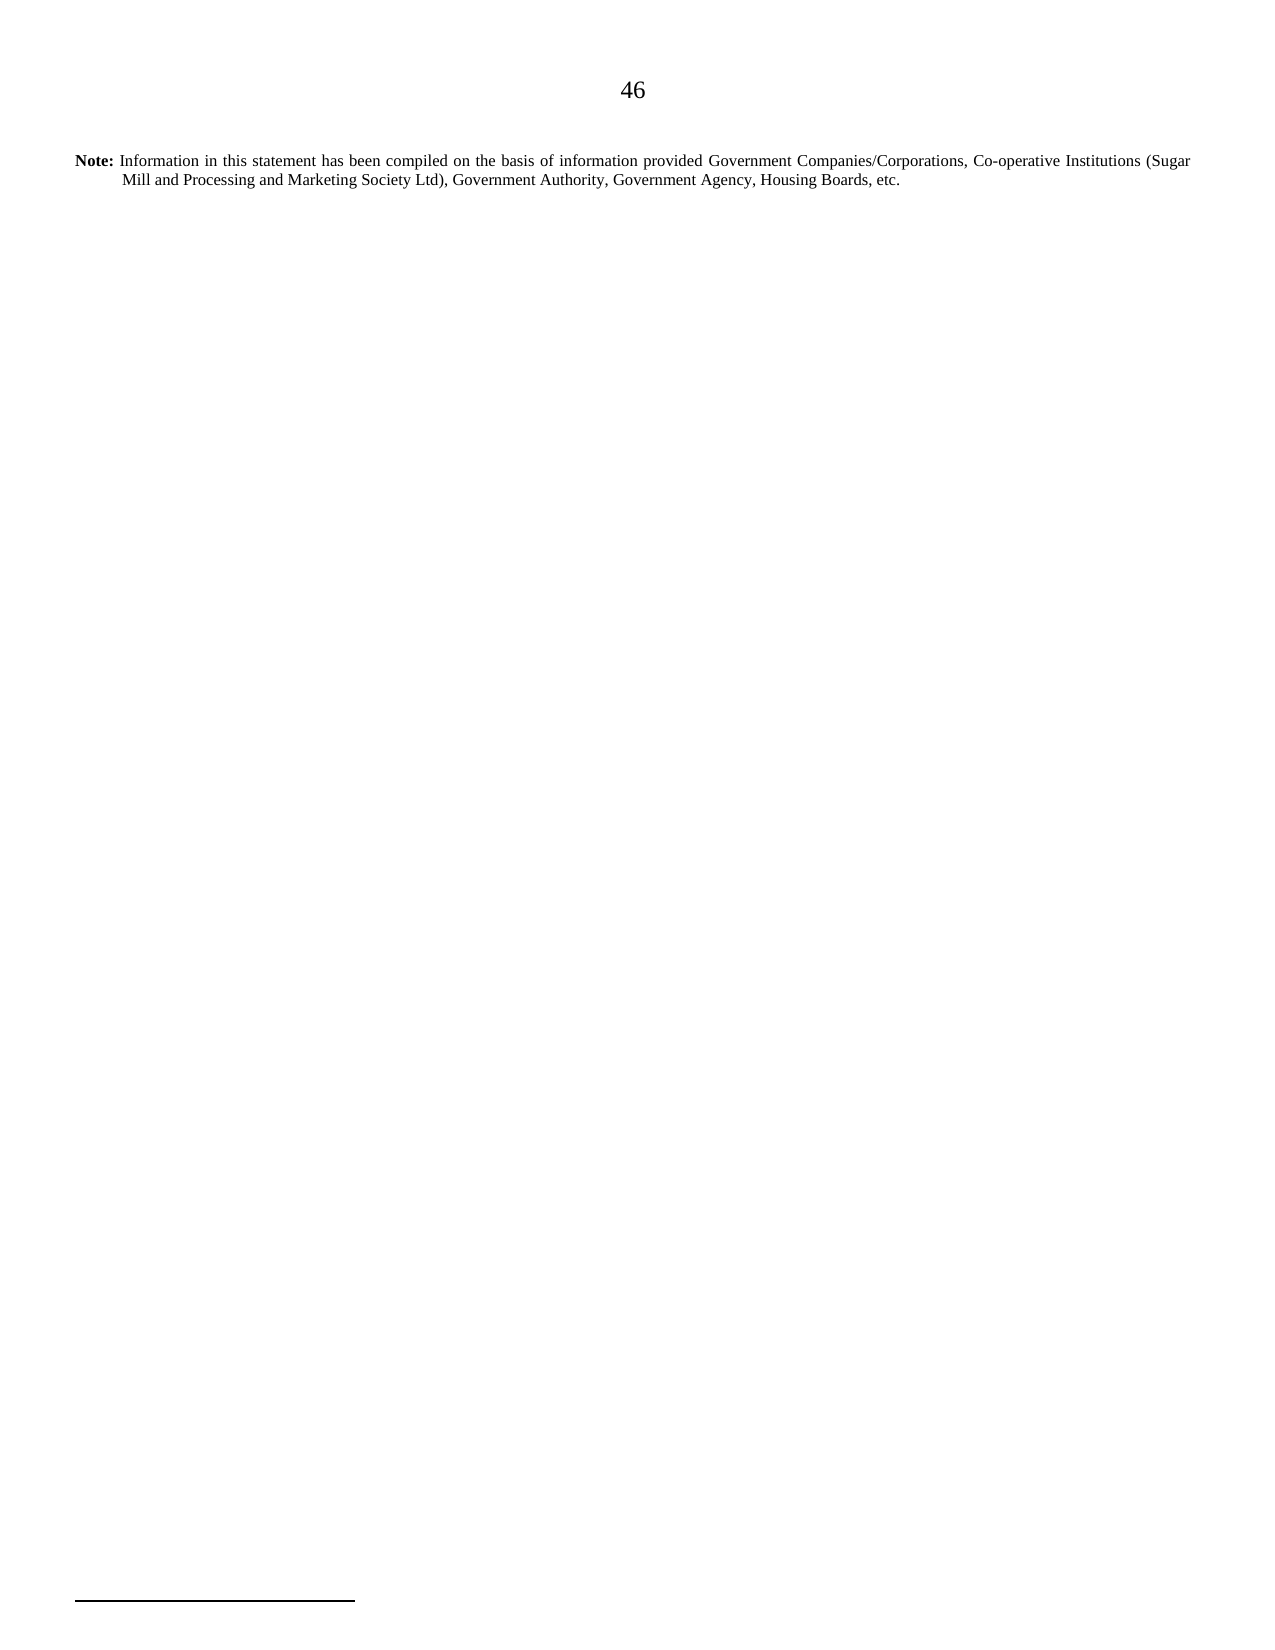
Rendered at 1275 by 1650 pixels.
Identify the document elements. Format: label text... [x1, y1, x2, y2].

text Note: Information in this statement has been compiled on the basis of information provided Government Companies/Corporations, Co-operative Institutions (Sugar Mill and Processing and Marketing Society Ltd), Government Authority, Government Agency, Housing Boards, etc. [75, 151, 1191, 189]
